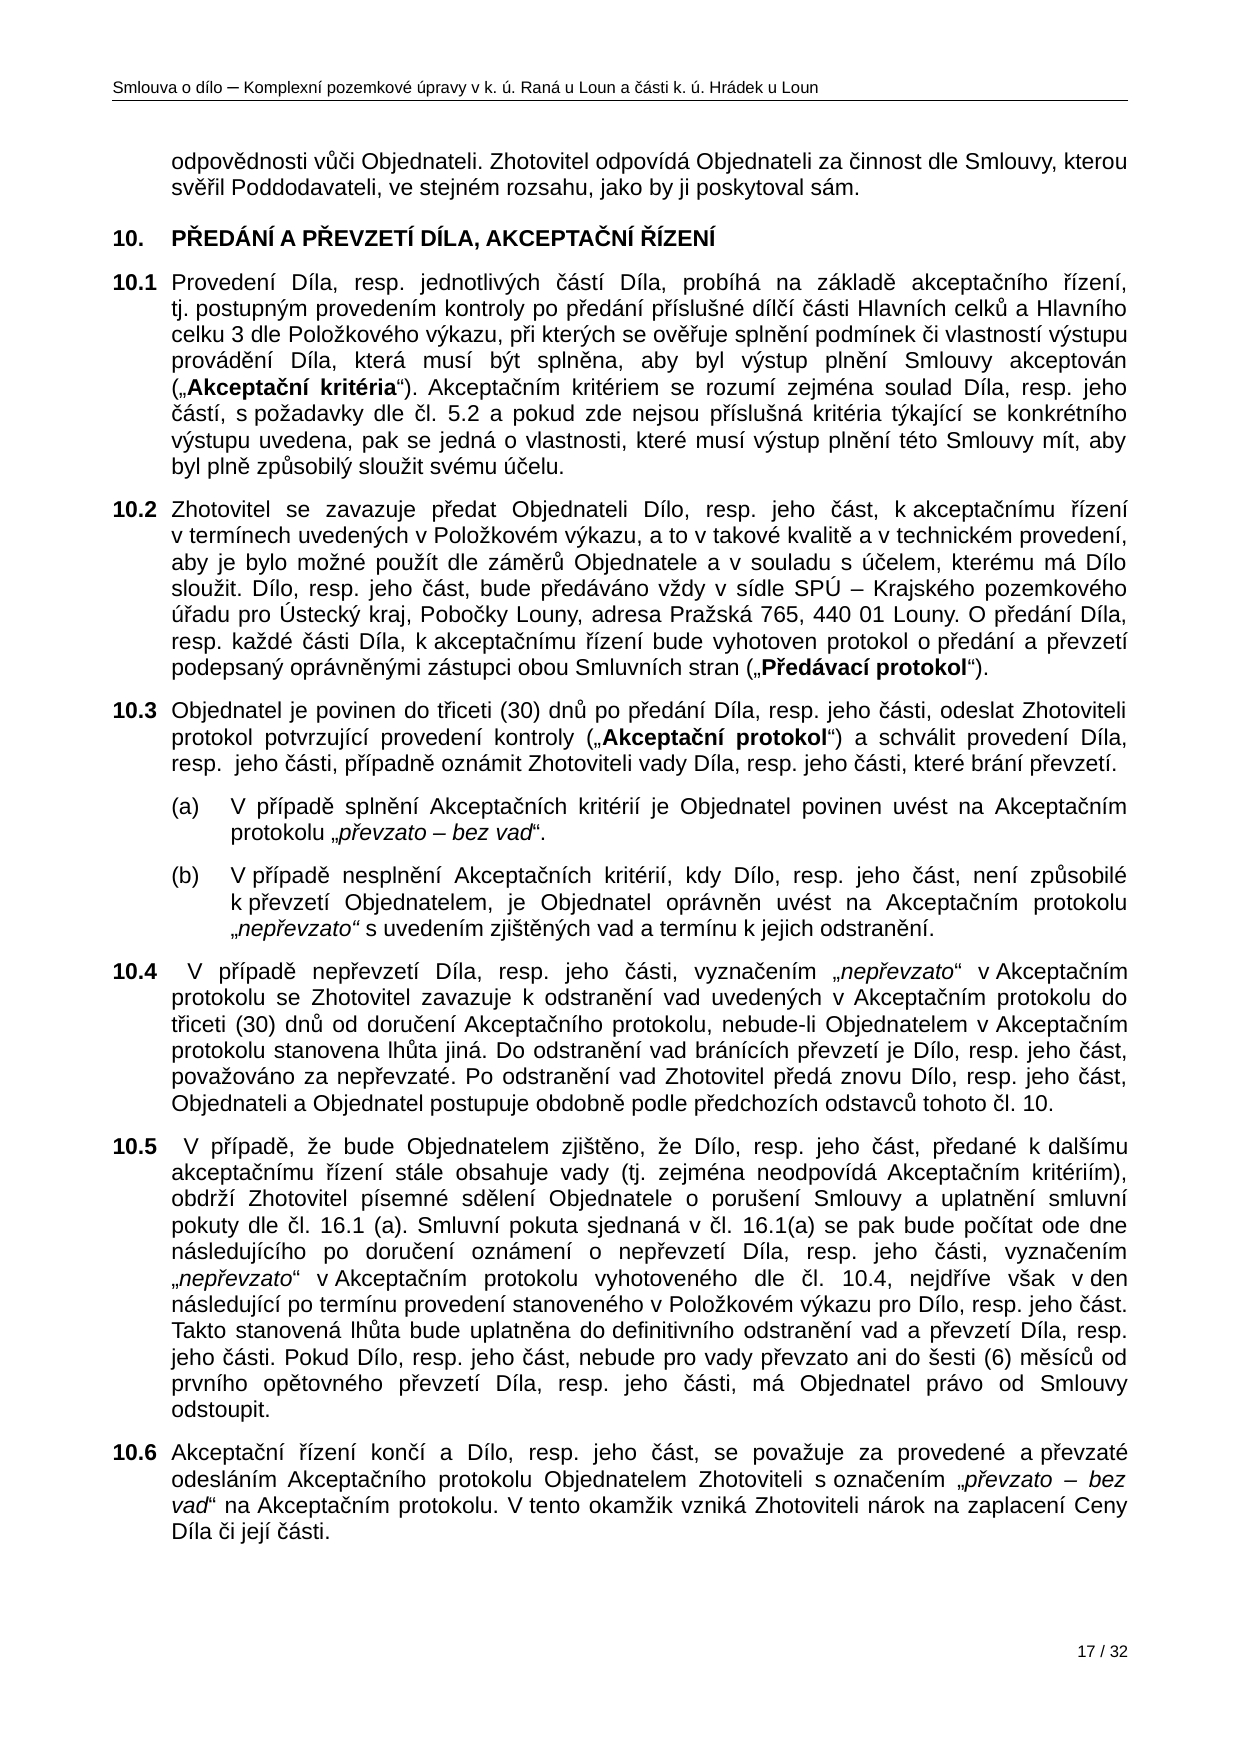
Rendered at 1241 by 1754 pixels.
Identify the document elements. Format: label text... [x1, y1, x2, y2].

text Zhotovitel se zavazuje předat Objednateli Dílo, resp. jeho část, k akceptačnímu řízení v termínech uvedených v Položkovém výkazu, a to v takové kvalitě a v technickém provedení, aby je bylo možné použít dle záměrů Objednatele a v souladu s účelem, kterému má Dílo sloužit. Dílo, resp. jeho část, bude předáváno vždy v sídle SPÚ – Krajského pozemkového úřadu pro Ústecký kraj, Pobočky Louny, adresa Pražská 765, 440 01 Louny. O předání Díla, resp. každé části Díla, k akceptačnímu řízení bude vyhotoven protokol o předání a převzetí podepsaný oprávněnými zástupci obou Smluvních stran („Předávací protokol“). [112, 496, 1128, 680]
text Provedení Díla, resp. jednotlivých částí Díla, probíhá na základě akceptačního řízení, tj. postupným provedením kontroly po předání příslušné dílčí části Hlavních celků a Hlavního celku 3 dle Položkového výkazu, při kterých se ověřuje splnění podmínek či vlastností výstupu provádění Díla, která musí být splněna, aby byl výstup plnění Smlouvy akceptován („Akceptační kritéria“). Akceptačním kritériem se rozumí zejména soulad Díla, resp. jeho částí, s požadavky dle čl. 5.2 a pokud zde nejsou příslušná kritéria týkající se konkrétního výstupu uvedena, pak se jedná o vlastnosti, které musí výstup plnění této Smlouvy mít, aby byl plně způsobilý sloužit svému účelu. [112, 268, 1128, 479]
text Akceptační řízení končí a Dílo, resp. jeho část, se považuje za provedené a převzaté odesláním Akceptačního protokolu Objednatelem Zhotoviteli s označením „převzato – bez vad“ na Akceptačním protokolu. V tento okamžik vzniká Zhotoviteli nárok na zaplacení Ceny Díla či její části. [112, 1439, 1128, 1545]
list V případě nesplnění Akceptačních kritérií, kdy Dílo, resp. jeho část, není způsobilé k převzetí Objednatelem, je Objednatel oprávněn uvést na Akceptačním protokolu „nepřevzato“ s uvedením zjištěných vad a termínu k jejich odstranění. [171, 862, 1128, 941]
text Objednatel je povinen do třiceti (30) dnů po předání Díla, resp. jeho části, odeslat Zhotoviteli protokol potvrzující provedení kontroly („Akceptační protokol“) a schválit provedení Díla, resp. jeho části, případně oznámit Zhotoviteli vady Díla, resp. jeho části, které brání převzetí. [112, 697, 1128, 776]
text Předání a převzetí Díla, Akceptační řízení [112, 225, 1128, 252]
list V případě splnění Akceptačních kritérií je Objednatel povinen uvést na Akceptačním protokolu „převzato – bez vad“. [171, 793, 1128, 846]
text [112, 148, 1128, 200]
text V případě nepřevzetí Díla, resp. jeho části, vyznačením „nepřevzato“ v Akceptačním protokolu se Zhotovitel zavazuje k odstranění vad uvedených v Akceptačním protokolu do třiceti (30) dnů od doručení Akceptačního protokolu, nebude-li Objednatelem v Akceptačním protokolu stanovena lhůta jiná. Do odstranění vad bránících převzetí je Dílo, resp. jeho část, považováno za nepřevzaté. Po odstranění vad Zhotovitel předá znovu Dílo, resp. jeho část, Objednateli a Objednatel postupuje obdobně podle předchozích odstavců tohoto čl. 10. [112, 958, 1128, 1116]
text V případě, že bude Objednatelem zjištěno, že Dílo, resp. jeho část, předané k dalšímu akceptačnímu řízení stále obsahuje vady (tj. zejména neodpovídá Akceptačním kritériím), obdrží Zhotovitel písemné sdělení Objednatele o porušení Smlouvy a uplatnění smluvní pokuty dle čl. 16.1 (a). Smluvní pokuta sjednaná v čl. 16.1(a) se pak bude počítat ode dne následujícího po doručení oznámení o nepřevzetí Díla, resp. jeho části, vyznačením „nepřevzato“ v Akceptačním protokolu vyhotoveného dle čl. 10.4, nejdříve však v den následující po termínu provedení stanoveného v Položkovém výkazu pro Dílo, resp. jeho část. Takto stanovená lhůta bude uplatněna do definitivního odstranění vad a převzetí Díla, resp. jeho části. Pokud Dílo, resp. jeho část, nebude pro vady převzato ani do šesti (6) měsíců od prvního opětovného převzetí Díla, resp. jeho části, má Objednatel právo od Smlouvy odstoupit. [112, 1133, 1128, 1423]
